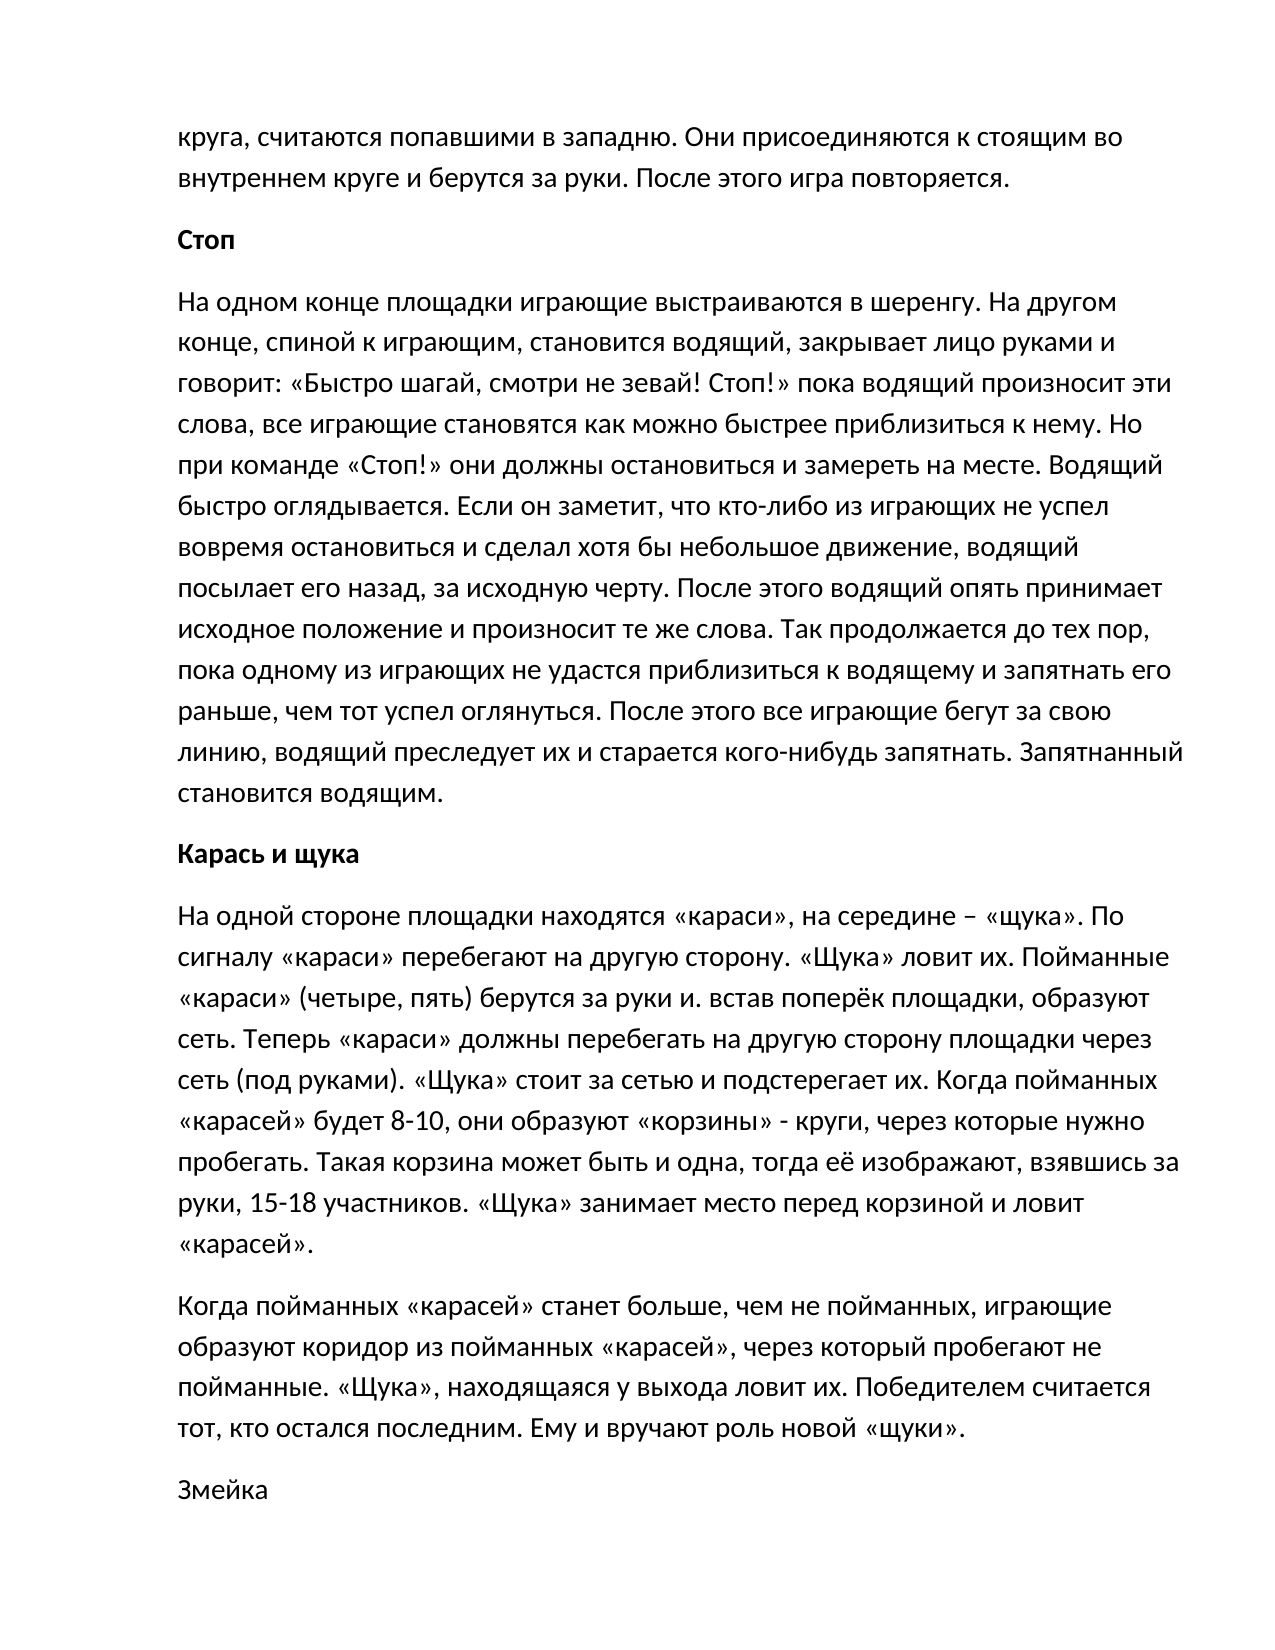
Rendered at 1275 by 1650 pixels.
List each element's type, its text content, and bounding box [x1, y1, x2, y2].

text Стоп [177, 221, 1186, 256]
text На одном конце площадки играющие выстраиваются в шеренгу. На другом конце, спиной к играющим, становится водящий, закрывает лицо руками и говорит: «Быстро шагай, смотри не зевай! Стоп!» пока водящий произносит эти слова, все играющие становятся как можно быстрее приблизиться к нему. Но при команде «Стоп!» они должны остановиться и замереть на месте. Водящий быстро оглядывается. Если он заметит, что кто-либо из играющих не успел вовремя остановиться и сделал хотя бы небольшое движение, водящий посылает его назад, за исходную черту. После этого водящий опять принимает исходное положение и произносит те же слова. Так продолжается до тех пор, пока одному из играющих не удастся приблизиться к водящему и запятнать его раньше, чем тот успел оглянуться. После этого все играющие бегут за свою линию, водящий преследует их и старается кого-нибудь запятнать. Запятнанный становится водящим. [177, 283, 1186, 809]
text Карась и щука [177, 836, 1186, 871]
text Змейка [177, 1471, 1186, 1507]
text На одной стороне площадки находятся «караси», на середине – «щука». По сигналу «караси» перебегают на другую сторону. «Щука» ловит их. Пойманные «караси» (четыре, пять) берутся за руки и. встав поперёк площадки, образуют сеть. Теперь «караси» должны перебегать на другую сторону площадки через сеть (под руками). «Щука» стоит за сетью и подстерегает их. Когда пойманных «карасей» будет 8-10, они образуют «корзины» - круги, через которые нужно пробегать. Такая корзина может быть и одна, тогда её изображают, взявшись за руки, 15-18 участников. «Щука» занимает место перед корзиной и ловит «карасей». [177, 897, 1186, 1261]
text Когда пойманных «карасей» станет больше, чем не пойманных, играющие образуют коридор из пойманных «карасей», через который пробегают не пойманные. «Щука», находящаяся у выхода ловит их. Победителем считается тот, кто остался последним. Ему и вручают роль новой «щуки». [177, 1287, 1186, 1445]
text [177, 118, 1186, 195]
